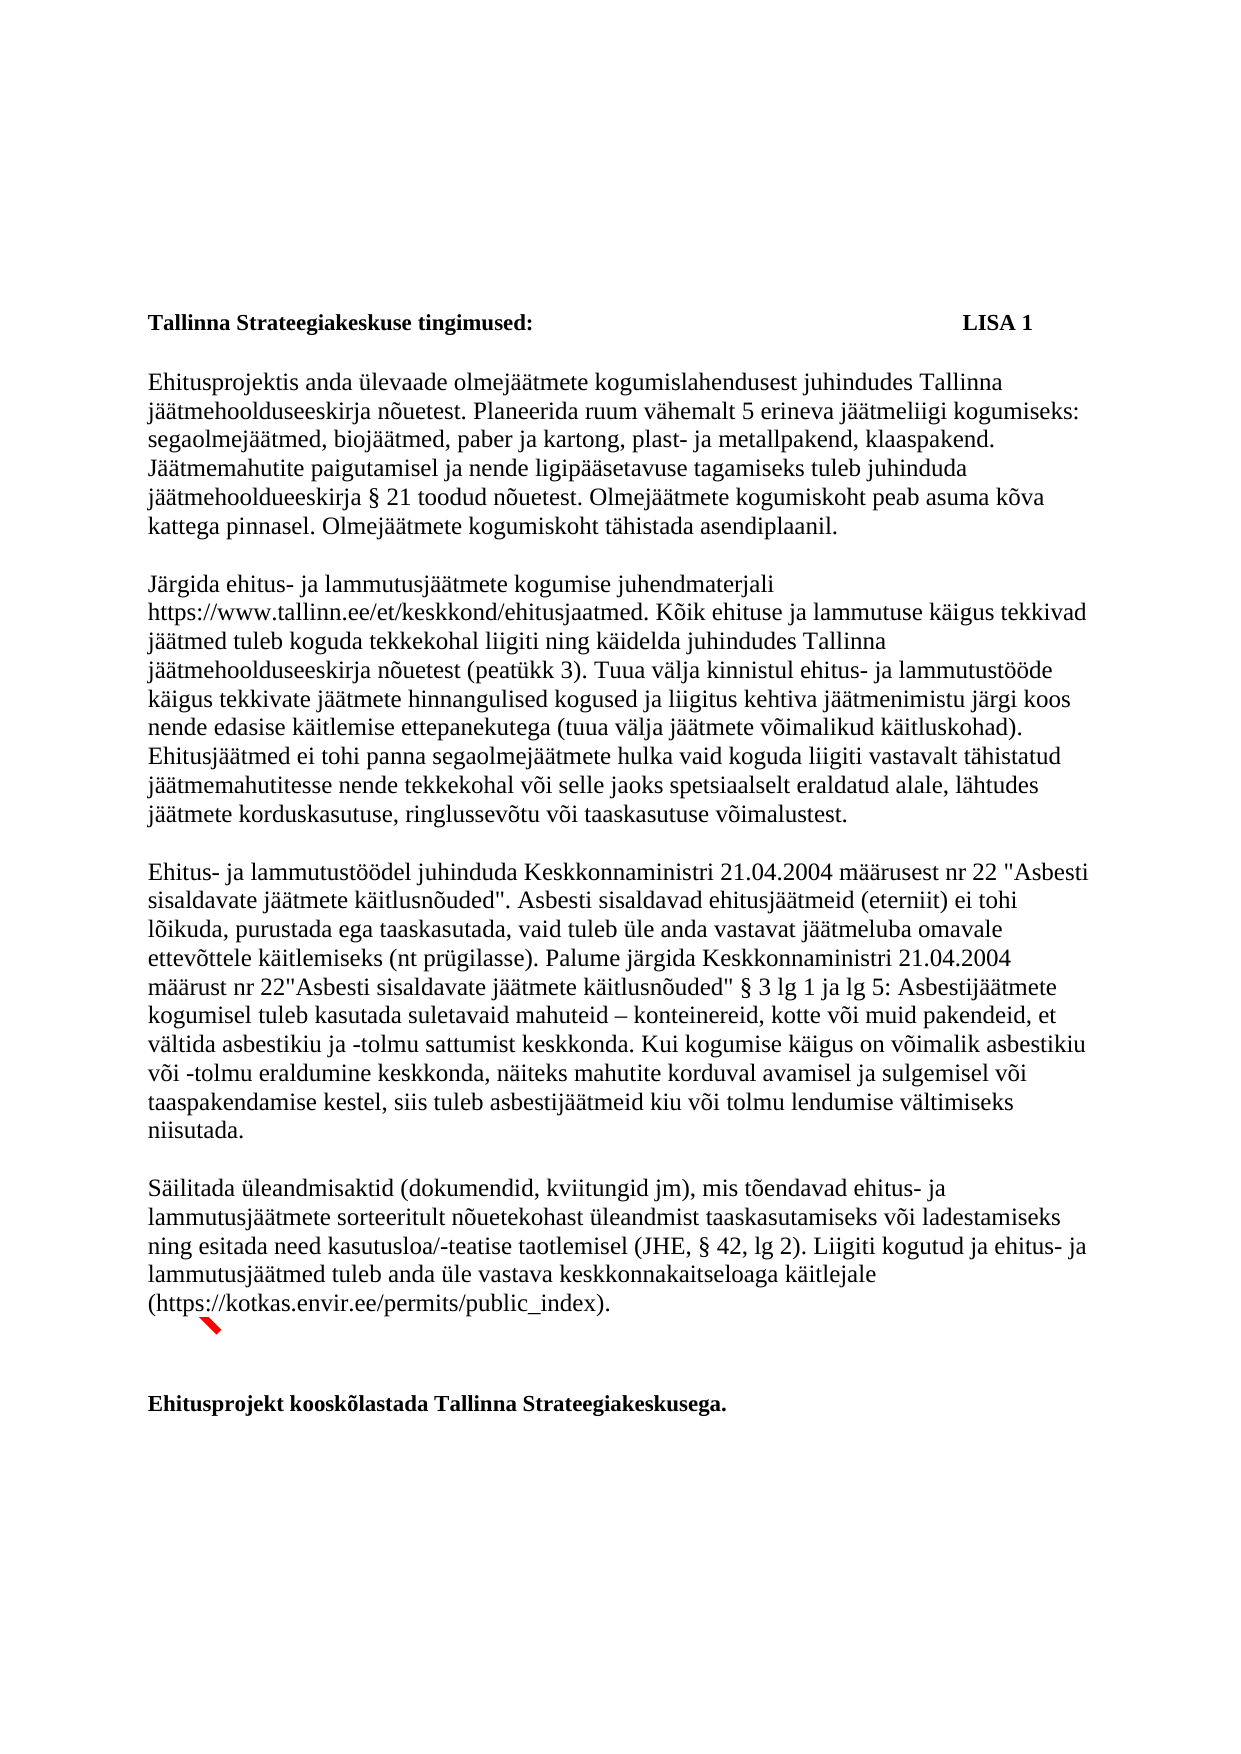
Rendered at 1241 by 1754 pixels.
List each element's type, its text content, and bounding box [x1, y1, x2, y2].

text Tallinna Strateegiakeskuse tingimused: LISA 1 [148, 309, 1093, 336]
text Ehitusprojekt kooskõlastada Tallinna Strateegiakeskusega. [148, 1390, 1093, 1416]
text Ehitusprojektis anda ülevaade olmejäätmete kogumislahendusest juhindudes Tallinna jäätmehoolduseeskirja nõuetest. Planeerida ruum vähemalt 5 erineva jäätmeliigi kogumiseks: segaolmejäätmed, biojäätmed, paber ja kartong, plast- ja metallpakend, klaaspakend. Jäätmemahutite paigutamisel ja nende ligipääsetavuse tagamiseks tuleb juhinduda jäätmehooldueeskirja § 21 toodud nõuetest. Olmejäätmete kogumiskoht peab asuma kõva kattega pinnasel. Olmejäätmete kogumiskoht tähistada asendiplaanil. [148, 367, 1093, 539]
text Järgida ehitus- ja lammutusjäätmete kogumise juhendmaterjali https://www.tallinn.ee/et/keskkond/ehitusjaatmed. Kõik ehituse ja lammutuse käigus tekkivad jäätmed tuleb koguda tekkekohal liigiti ning käidelda juhindudes Tallinna jäätmehoolduseeskirja nõuetest (peatükk 3). Tuua välja kinnistul ehitus- ja lammutustööde käigus tekkivate jäätmete hinnangulised kogused ja liigitus kehtiva jäätmenimistu järgi koos nende edasise käitlemise ettepanekutega (tuua välja jäätmete võimalikud käitluskohad). Ehitusjäätmed ei tohi panna segaolmejäätmete hulka vaid koguda liigiti vastavalt tähistatud jäätmemahutitesse nende tekkekohal või selle jaoks spetsiaalselt eraldatud alale, lähtudes jäätmete korduskasutuse, ringlussevõtu või taaskasutuse võimalustest. [148, 569, 1093, 827]
text Ehitus- ja lammutustöödel juhinduda Keskkonnaministri 21.04.2004 määrusest nr 22 "Asbesti sisaldavate jäätmete käitlusnõuded". Asbesti sisaldavad ehitusjäätmeid (eterniit) ei tohi lõikuda, purustada ega taaskasutada, vaid tuleb üle anda vastavat jäätmeluba omavale ettevõttele käitlemiseks (nt prügilasse). Palume järgida Keskkonnaministri 21.04.2004 määrust nr 22"Asbesti sisaldavate jäätmete käitlusnõuded" § 3 lg 1 ja lg 5: Asbestijäätmete kogumisel tuleb kasutada suletavaid mahuteid – konteinereid, kotte või muid pakendeid, et vältida asbestikiu ja -tolmu sattumist keskkonda. Kui kogumise käigus on võimalik asbestikiu või -tolmu eraldumine keskkonda, näiteks mahutite korduval avamisel ja sulgemisel või taaspakendamise kestel, siis tuleb asbestijäätmeid kiu või tolmu lendumise vältimiseks niisutada. [148, 857, 1093, 1144]
text Säilitada üleandmisaktid (dokumendid, kviitungid jm), mis tõendavad ehitus- ja lammutusjäätmete sorteeritult nõuetekohast üleandmist taaskasutamiseks või ladestamiseks ning esitada need kasutusloa/-teatise taotlemisel (JHE, § 42, lg 2). Liigiti kogutud ja ehitus- ja lammutusjäätmed tuleb anda üle vastava keskkonnakaitseloaga käitlejale (https://kotkas.envir.ee/permits/public_index). [148, 1173, 1093, 1317]
